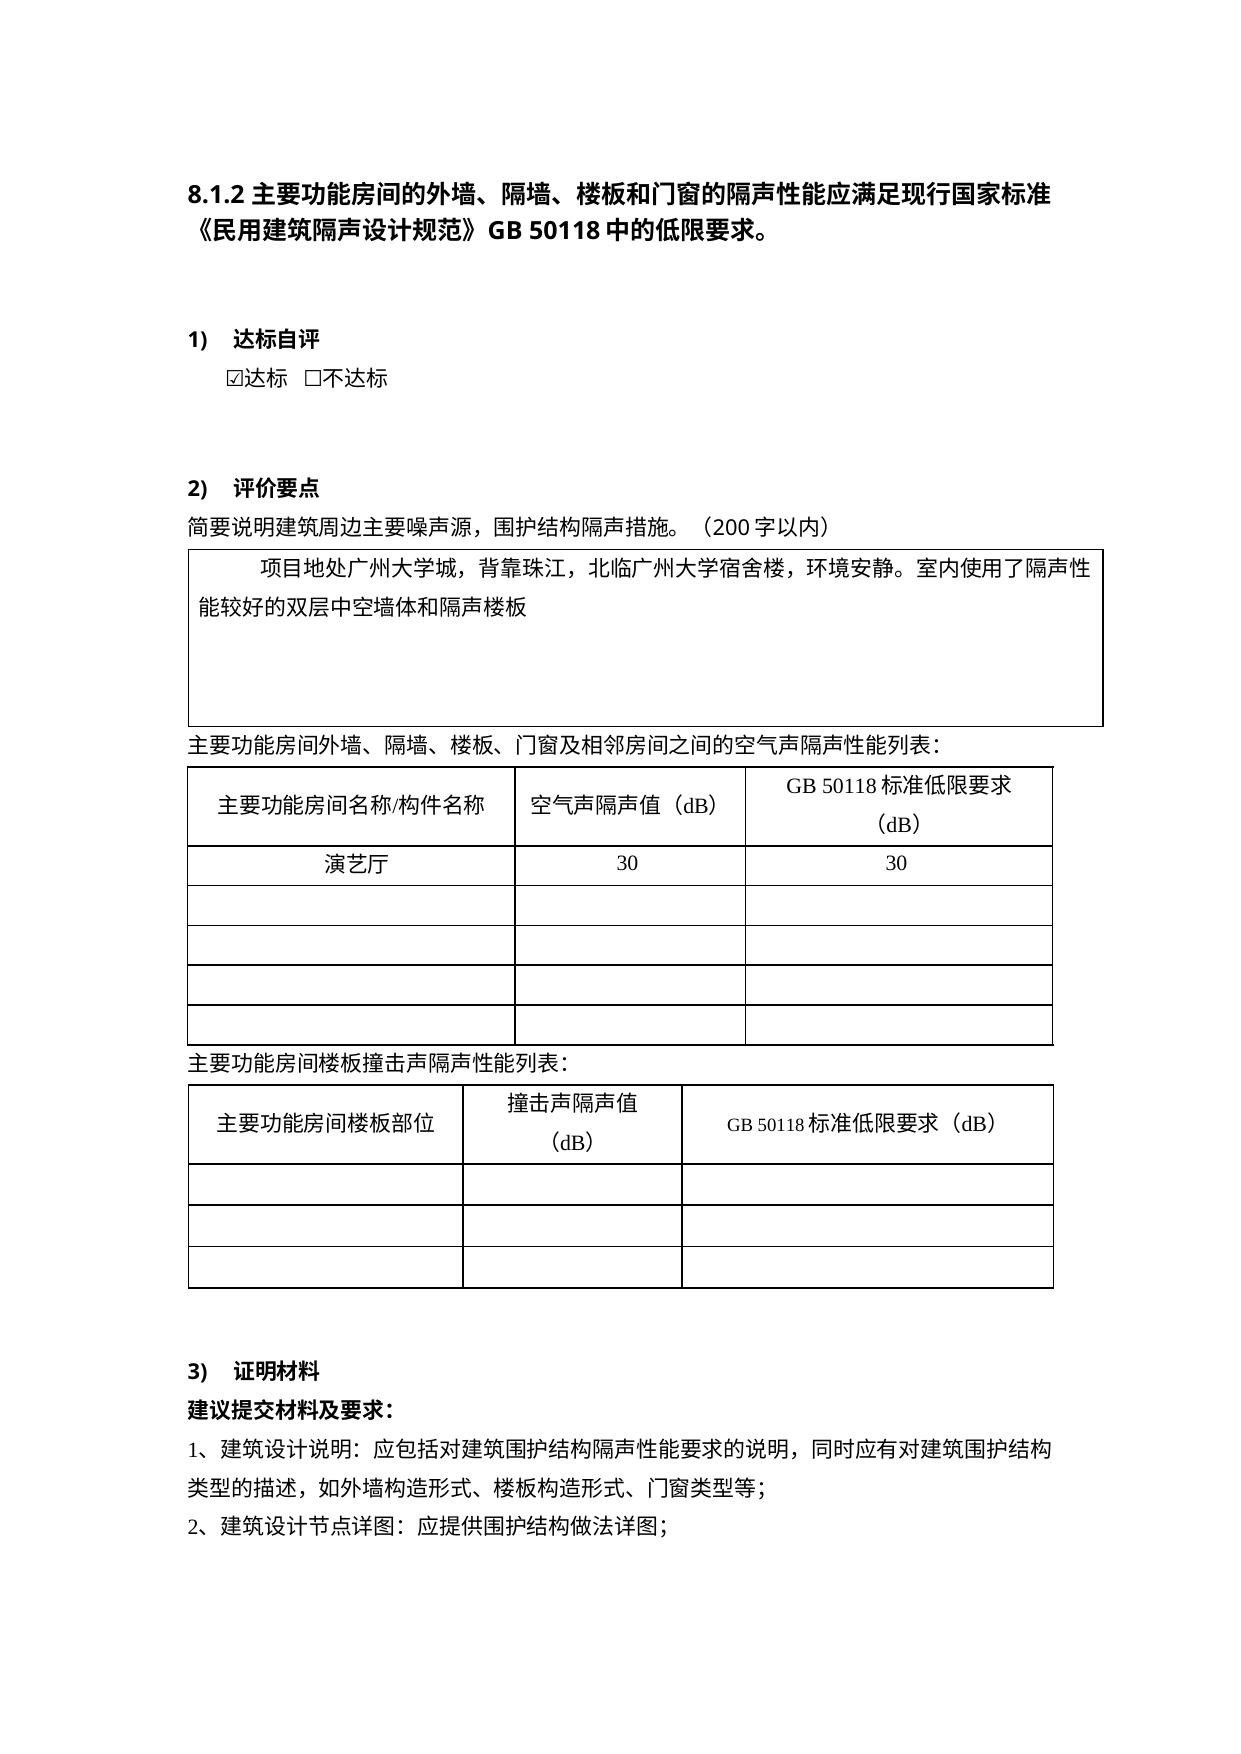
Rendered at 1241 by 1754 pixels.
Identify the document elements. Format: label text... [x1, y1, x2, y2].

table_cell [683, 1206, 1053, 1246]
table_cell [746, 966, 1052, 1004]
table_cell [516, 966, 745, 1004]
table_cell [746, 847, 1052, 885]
text 3) 证明材料 [187, 1353, 1053, 1386]
text 1、建筑设计说明：应包括对建筑围护结构隔声性能要求的说明，同时应有对建筑围护结构类型的描述，如外墙构造形式、楼板构造形式、门窗类型等； [187, 1431, 1053, 1503]
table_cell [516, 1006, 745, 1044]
subtitle 8.1.2 主要功能房间的外墙、隔墙、楼板和门窗的隔声性能应满足现行国家标准《民用建筑隔声设计规范》GB 50118中的低限要求。 [187, 174, 1053, 247]
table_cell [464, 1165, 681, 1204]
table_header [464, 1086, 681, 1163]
text 简要说明建筑周边主要噪声源，围护结构隔声措施。（200字以内） [187, 510, 1053, 542]
text 主要功能房间外墙、隔墙、楼板、门窗及相邻房间之间的空气声隔声性能列表： [187, 727, 1053, 760]
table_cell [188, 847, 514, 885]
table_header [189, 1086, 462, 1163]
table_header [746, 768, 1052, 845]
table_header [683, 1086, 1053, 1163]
text 建议提交材料及要求： [187, 1392, 1053, 1425]
text 2) 评价要点 [187, 471, 1053, 503]
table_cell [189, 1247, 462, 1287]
text 主要功能房间楼板撞击声隔声性能列表： [187, 1046, 1053, 1078]
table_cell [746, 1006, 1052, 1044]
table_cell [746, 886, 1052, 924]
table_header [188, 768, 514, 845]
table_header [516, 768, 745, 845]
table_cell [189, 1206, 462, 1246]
text ☑达标 ☐不达标 [187, 360, 1053, 393]
text 2、建筑设计节点详图：应提供围护结构做法详图； [187, 1509, 1053, 1541]
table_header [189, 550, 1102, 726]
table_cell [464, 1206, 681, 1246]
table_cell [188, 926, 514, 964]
text 1) 达标自评 [187, 321, 1053, 354]
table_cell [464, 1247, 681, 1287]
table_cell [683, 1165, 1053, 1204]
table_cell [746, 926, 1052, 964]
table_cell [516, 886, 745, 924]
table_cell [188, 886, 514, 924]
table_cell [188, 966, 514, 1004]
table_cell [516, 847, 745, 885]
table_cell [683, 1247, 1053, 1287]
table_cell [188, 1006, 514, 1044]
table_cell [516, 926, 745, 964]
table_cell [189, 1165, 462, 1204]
